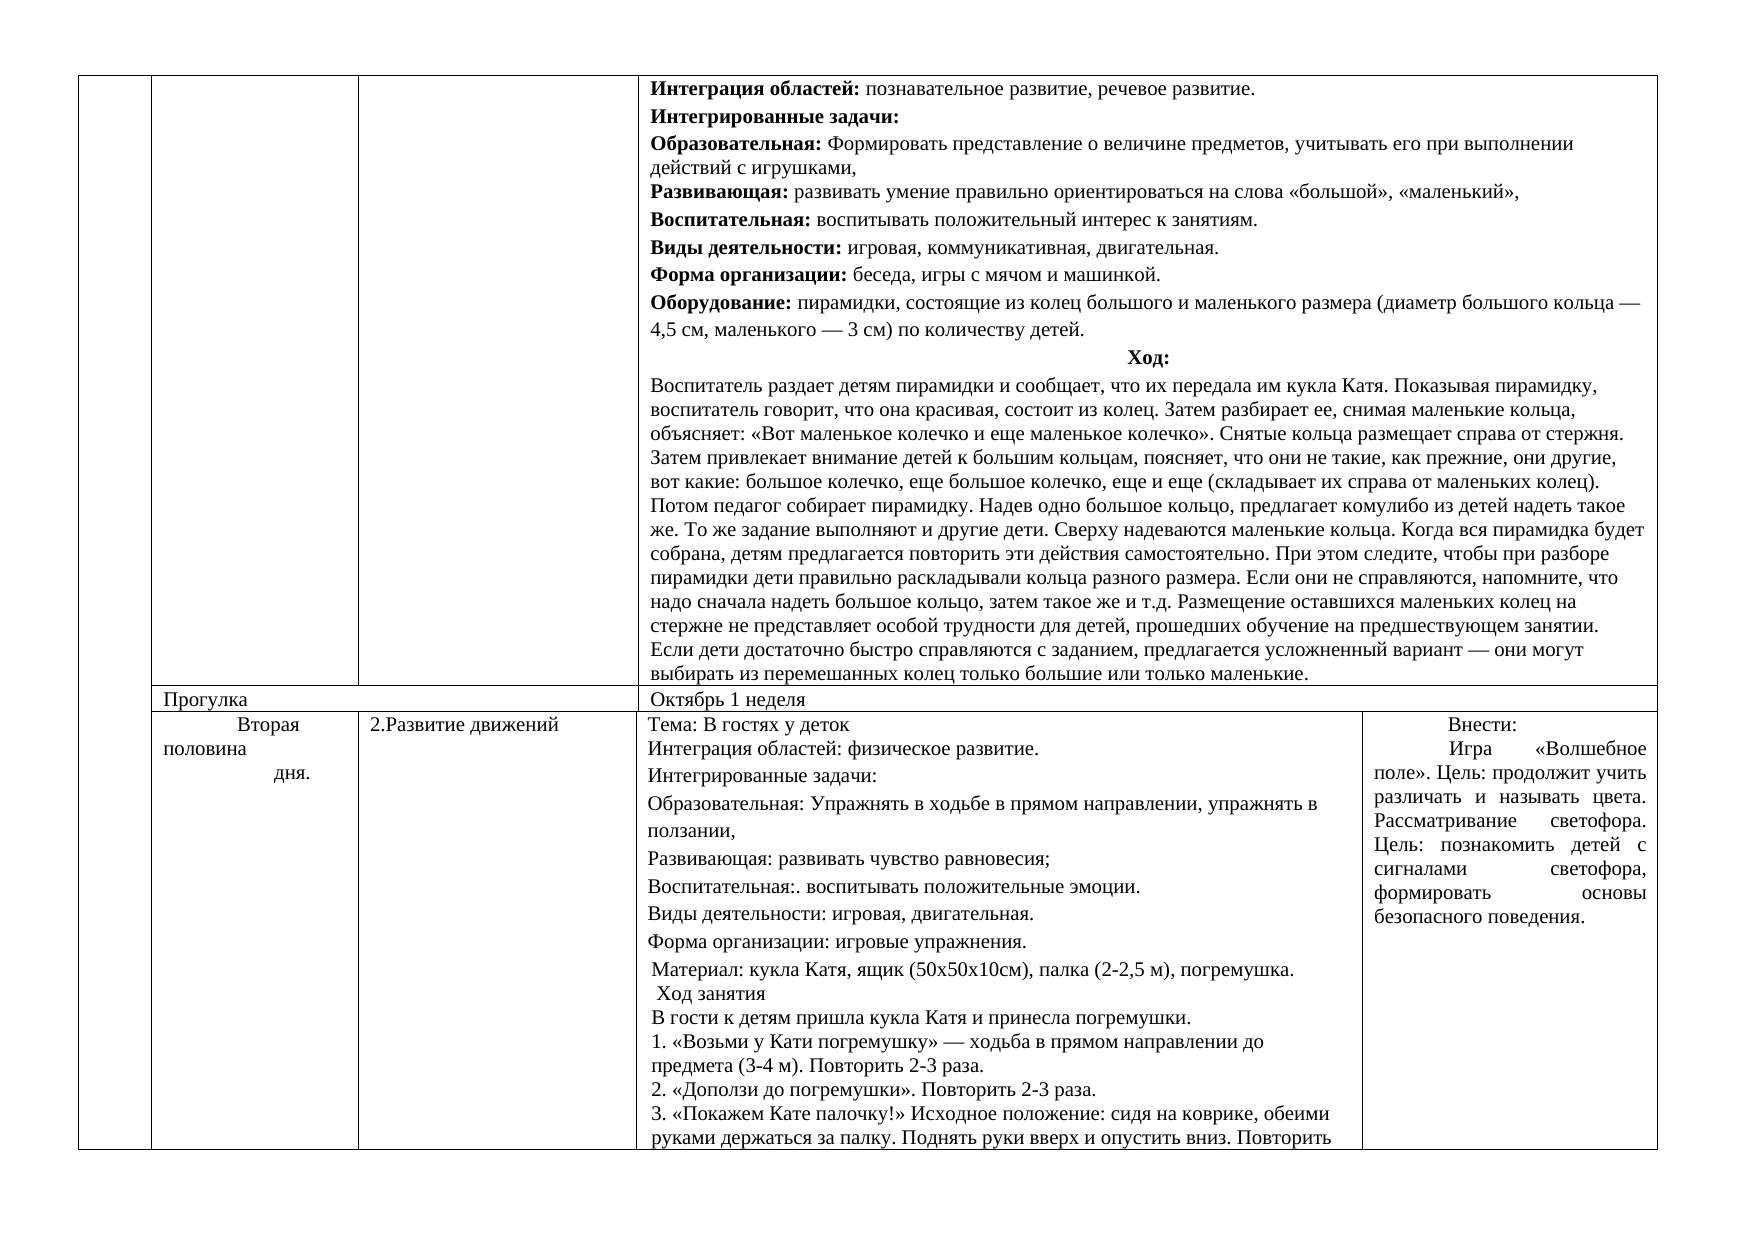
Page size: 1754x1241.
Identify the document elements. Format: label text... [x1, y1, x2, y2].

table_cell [637, 712, 1362, 1149]
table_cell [1363, 712, 1657, 1149]
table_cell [359, 76, 638, 685]
table_cell Прогулка [152, 686, 638, 711]
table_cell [152, 76, 358, 685]
table_cell 2.Развитие движений [359, 712, 636, 1149]
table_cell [639, 76, 1657, 685]
table_cell Октябрь 1 неделя [639, 686, 1657, 711]
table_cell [152, 712, 358, 1149]
